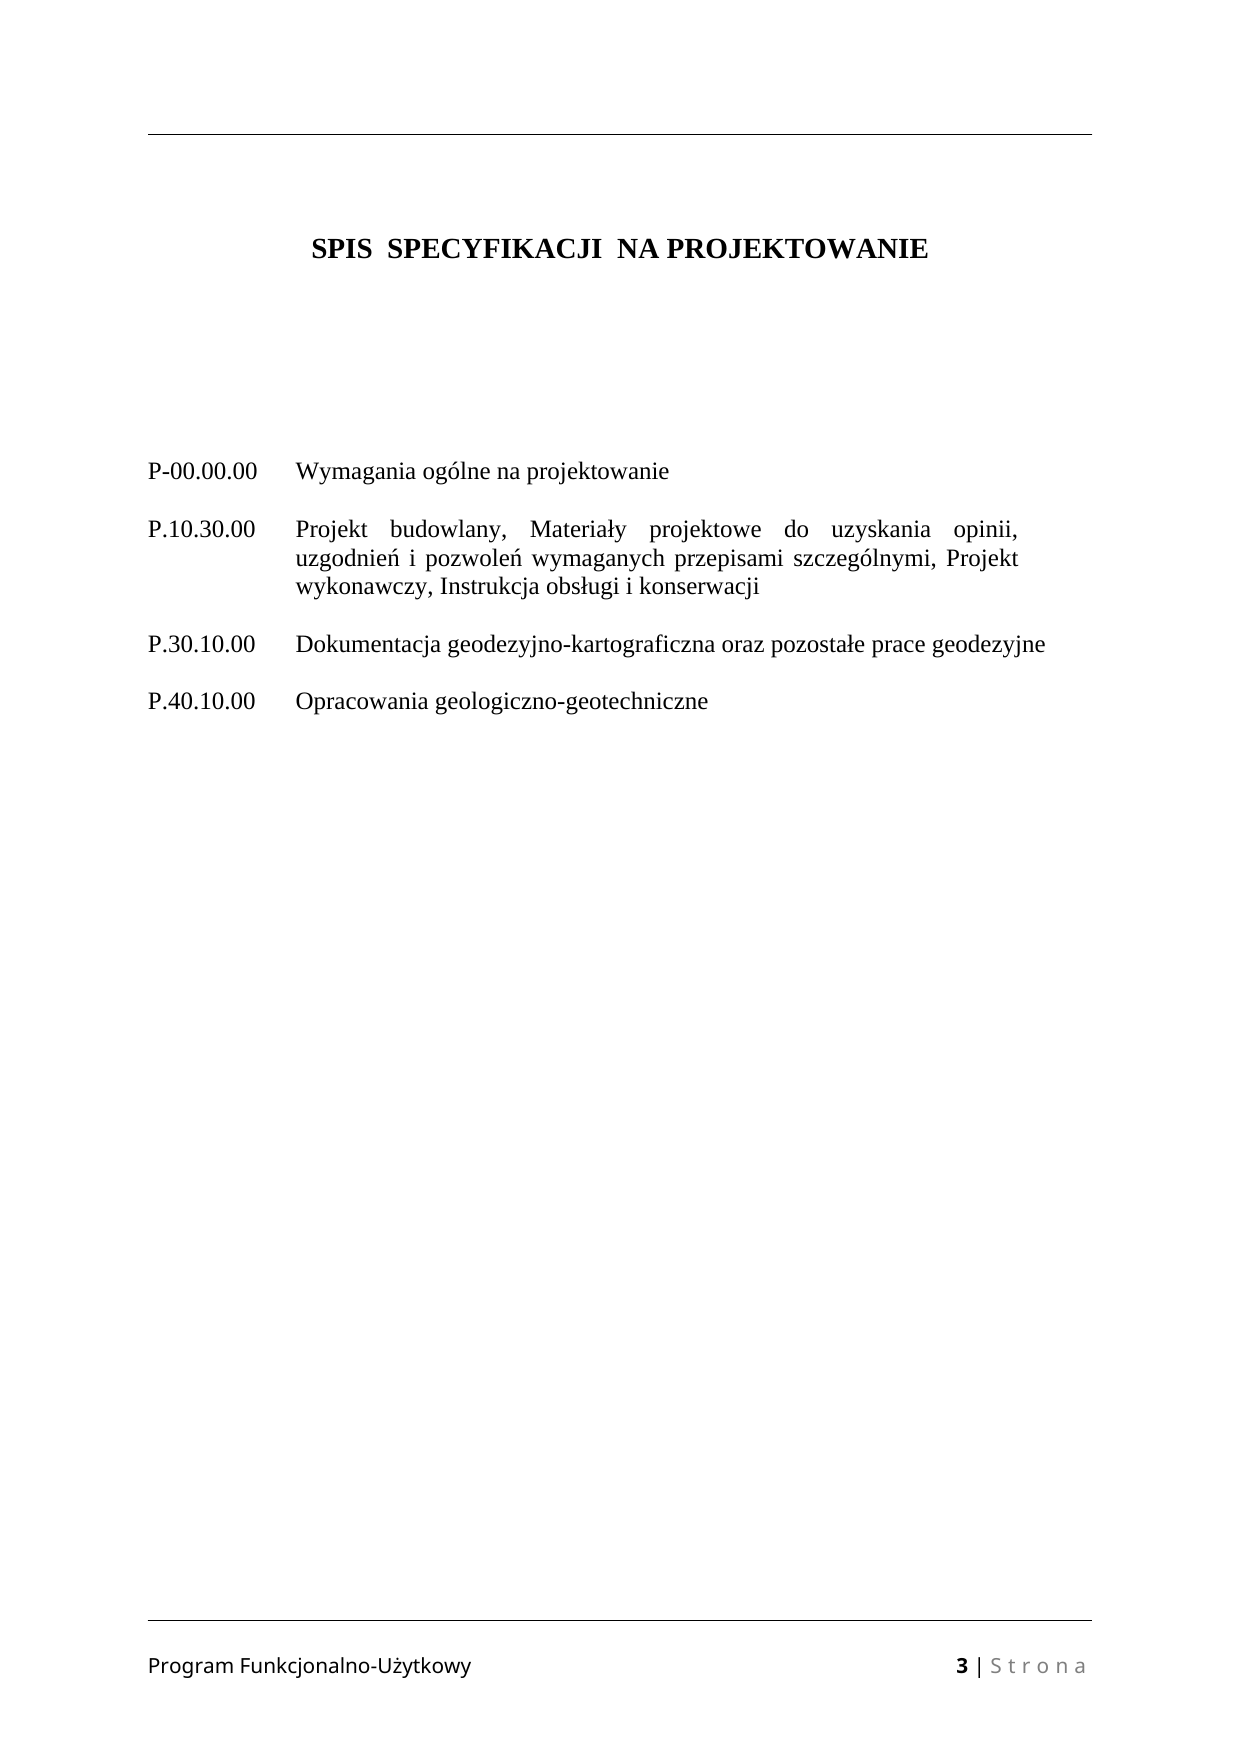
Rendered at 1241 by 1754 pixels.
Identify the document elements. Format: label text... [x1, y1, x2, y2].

text P-00.00.00 Wymagania ogólne na projektowanie [148, 456, 1092, 485]
text P.40.10.00 Opracowania geologiczno-geotechniczne [148, 686, 1092, 715]
text P.10.30.00 Projekt budowlany, Materiały projektowe do uzyskania opinii, uzgodnień i pozwoleń wymaganych przepisami szczególnymi, Projekt wykonawczy, Instrukcja obsługi i konserwacji [148, 514, 1019, 600]
text P.30.10.00 Dokumentacja geodezyjno-kartograficzna oraz pozostałe prace geodezyjne [148, 629, 1107, 658]
text SPIS SPECYFIKACJI NA PROJEKTOWANIE [148, 231, 1092, 265]
